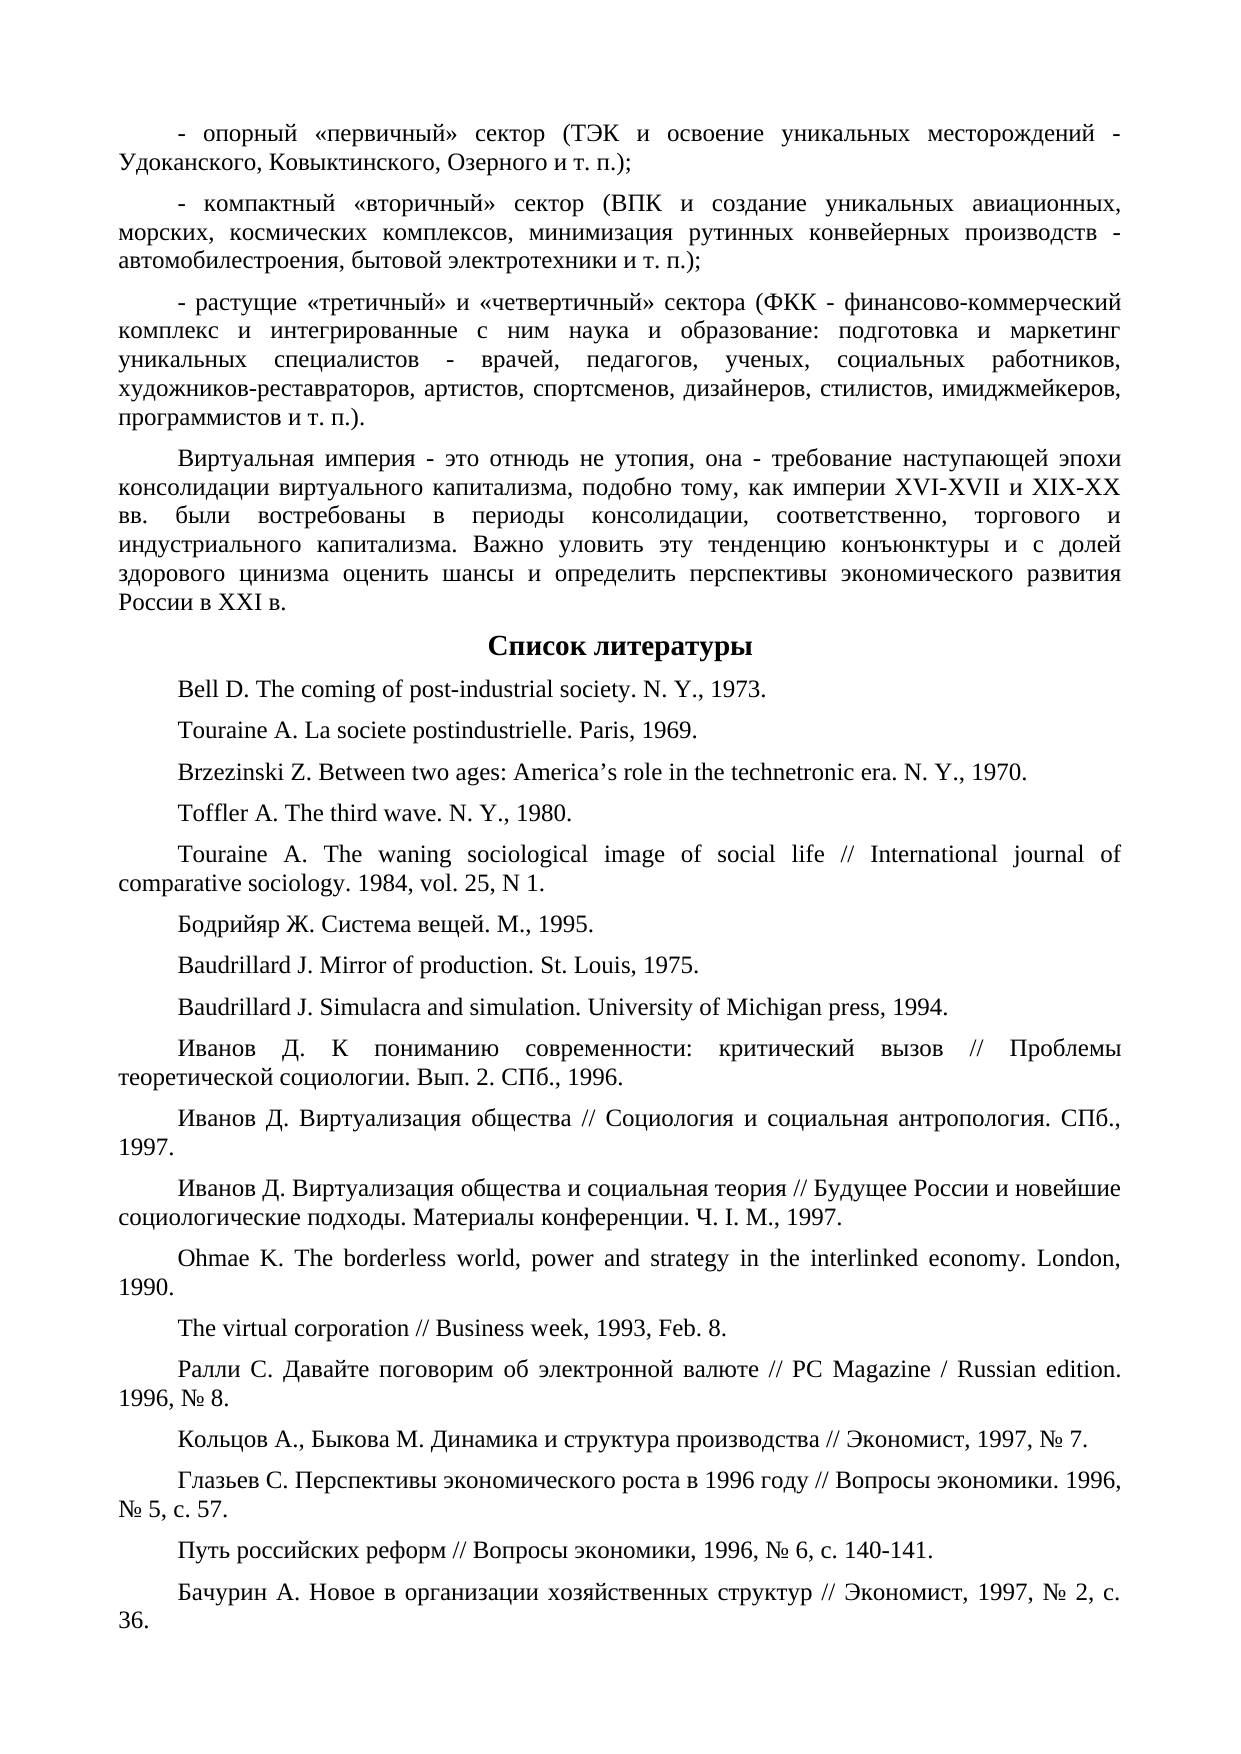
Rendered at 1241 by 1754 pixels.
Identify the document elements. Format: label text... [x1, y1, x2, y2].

text Кольцов А., Быкова М. Динамика и структура производства // Экономист, 1997, № 7. [118, 1424, 1122, 1453]
text Путь российских реформ // Вопросы экономики, 1996, № 6, c. 140-141. [118, 1535, 1122, 1564]
text - растущие «третичный» и «четвертичный» сектора (ФКК - финансово-коммерческий комплекс и интегрированные с ним наука и образование: подготовка и маркетинг уникальных специалистов - врачей, педагогов, ученых, социальных работников, художников-реставраторов, артистов, спортсменов, дизайнеров, стилистов, имиджмейкеров, программистов и т. п.). [118, 287, 1122, 431]
text Бачурин А. Новое в организации хозяйственных структур // Экономист, 1997, № 2, c. 36. [118, 1577, 1122, 1634]
text Глазьев С. Перспективы экономического роста в 1996 году // Вопросы экономики. 1996, № 5, c. 57. [118, 1465, 1122, 1523]
text Иванов Д. Виртуализация общества // Социология и социальная антропология. СПб., 1997. [118, 1103, 1122, 1160]
text - опорный «первичный» сектор (ТЭК и освоение уникальных месторождений - Удоканского, Ковыктинского, Озерного и т. п.); [118, 118, 1122, 176]
text The virtual corporation // Business week, 1993, Feb. 8. [118, 1313, 1122, 1342]
text Baudrillard J. Simulacra and simulation. University of Michigan press, 1994. [118, 992, 1122, 1020]
text - компактный «вторичный» сектор (ВПК и создание уникальных авиационных, морских, космических комплексов, минимизация рутинных конвейерных производств - автомобилестроения, бытовой электротехники и т. п.); [118, 188, 1122, 274]
text Touraine A. La societe postindustrielle. Paris, 1969. [118, 715, 1122, 744]
text Иванов Д. Виртуализация общества и социальная теория // Будущее России и новейшие социологические подходы. Материалы конференции. Ч. I. М., 1997. [118, 1173, 1122, 1230]
text Baudrillard J. Mirror of production. St. Louis, 1975. [118, 950, 1122, 979]
text Brzezinski Z. Between two ages: America’s role in the technetronic era. N. Y., 1970. [118, 757, 1122, 785]
text Toffler A. The third wave. N. Y., 1980. [118, 798, 1122, 827]
text Ралли С. Давайте поговорим об электронной валюте // PC Magazine / Russian edition. 1996, № 8. [118, 1354, 1122, 1412]
text Touraine A. The waning sociological image of social life // International journal of comparative sociology. 1984, vol. 25, N 1. [118, 839, 1122, 897]
text Bell D. The coming of post-industrial society. N. Y., 1973. [118, 674, 1122, 703]
text Иванов Д. К пониманию современности: критический вызов // Проблемы теоретической социологии. Вып. 2. СПб., 1996. [118, 1033, 1122, 1090]
text Бодрийяр Ж. Система вещей. М., 1995. [118, 909, 1122, 938]
text Список литературы [118, 628, 1122, 662]
text Ohmae K. The borderless world, power and strategy in the interlinked economy. London, 1990. [118, 1243, 1122, 1300]
text Виртуальная империя - это отнюдь не утопия, она - требование наступающей эпохи консолидации виртуального капитализма, подобно тому, как империи XVI-XVII и XIX-XX вв. были востребованы в периоды консолидации, соответственно, торгового и индустриального капитализма. Важно уловить эту тенденцию конъюнктуры и с долей здорового цинизма оценить шансы и определить перспективы экономического развития России в XXI в. [118, 443, 1122, 616]
